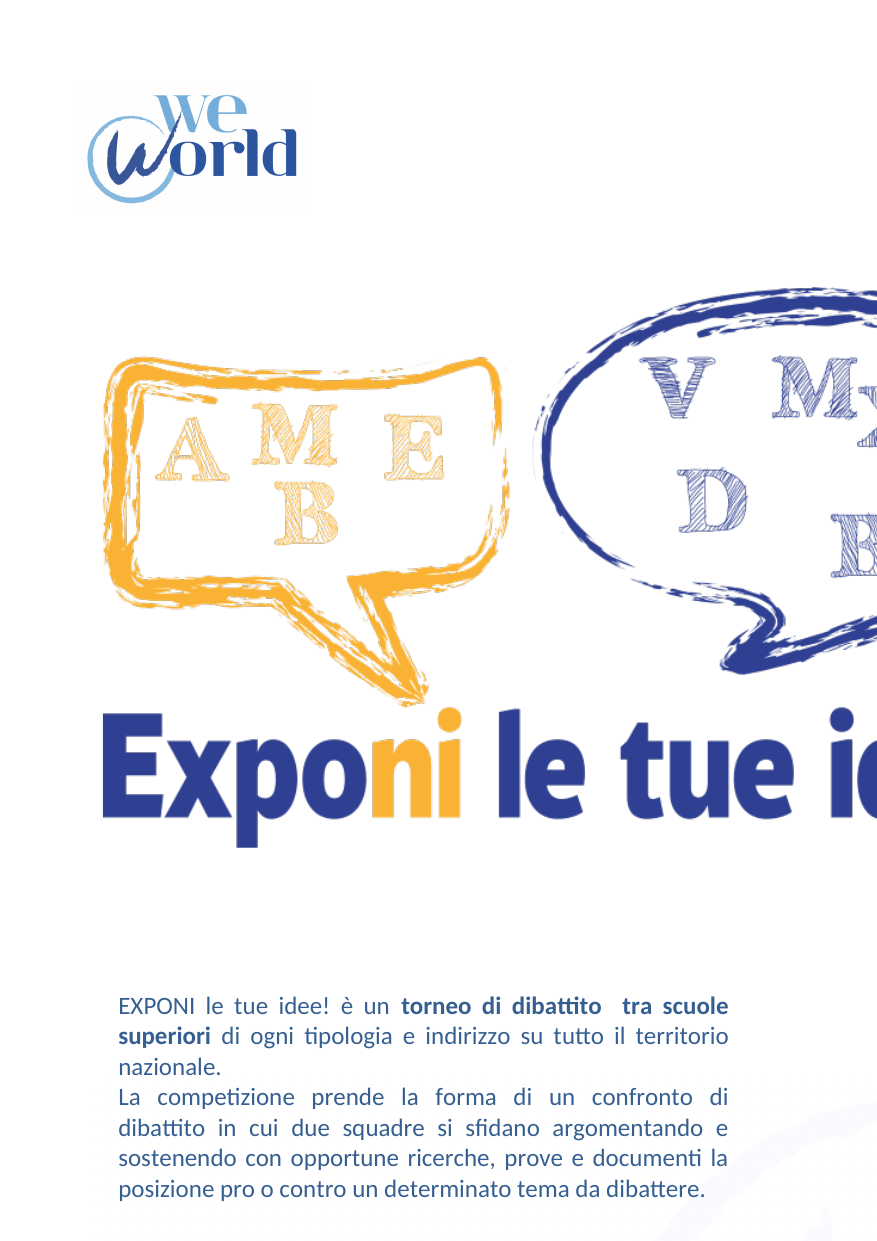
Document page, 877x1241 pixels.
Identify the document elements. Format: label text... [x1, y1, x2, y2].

picture [73, 82, 877, 990]
text EXPONI le tue idee! è un torneo di dibattito tra scuole superiori di ogni tipologia e indirizzo su tutto il territorio nazionale. [118, 990, 729, 1081]
text La competizione prende la forma di un confronto di dibattito in cui due squadre si sfidano argomentando e sostenendo con opportune ricerche, prove e documenti la posizione pro o contro un determinato tema da dibattere. [118, 1081, 729, 1203]
picture [93, 1079, 877, 1241]
